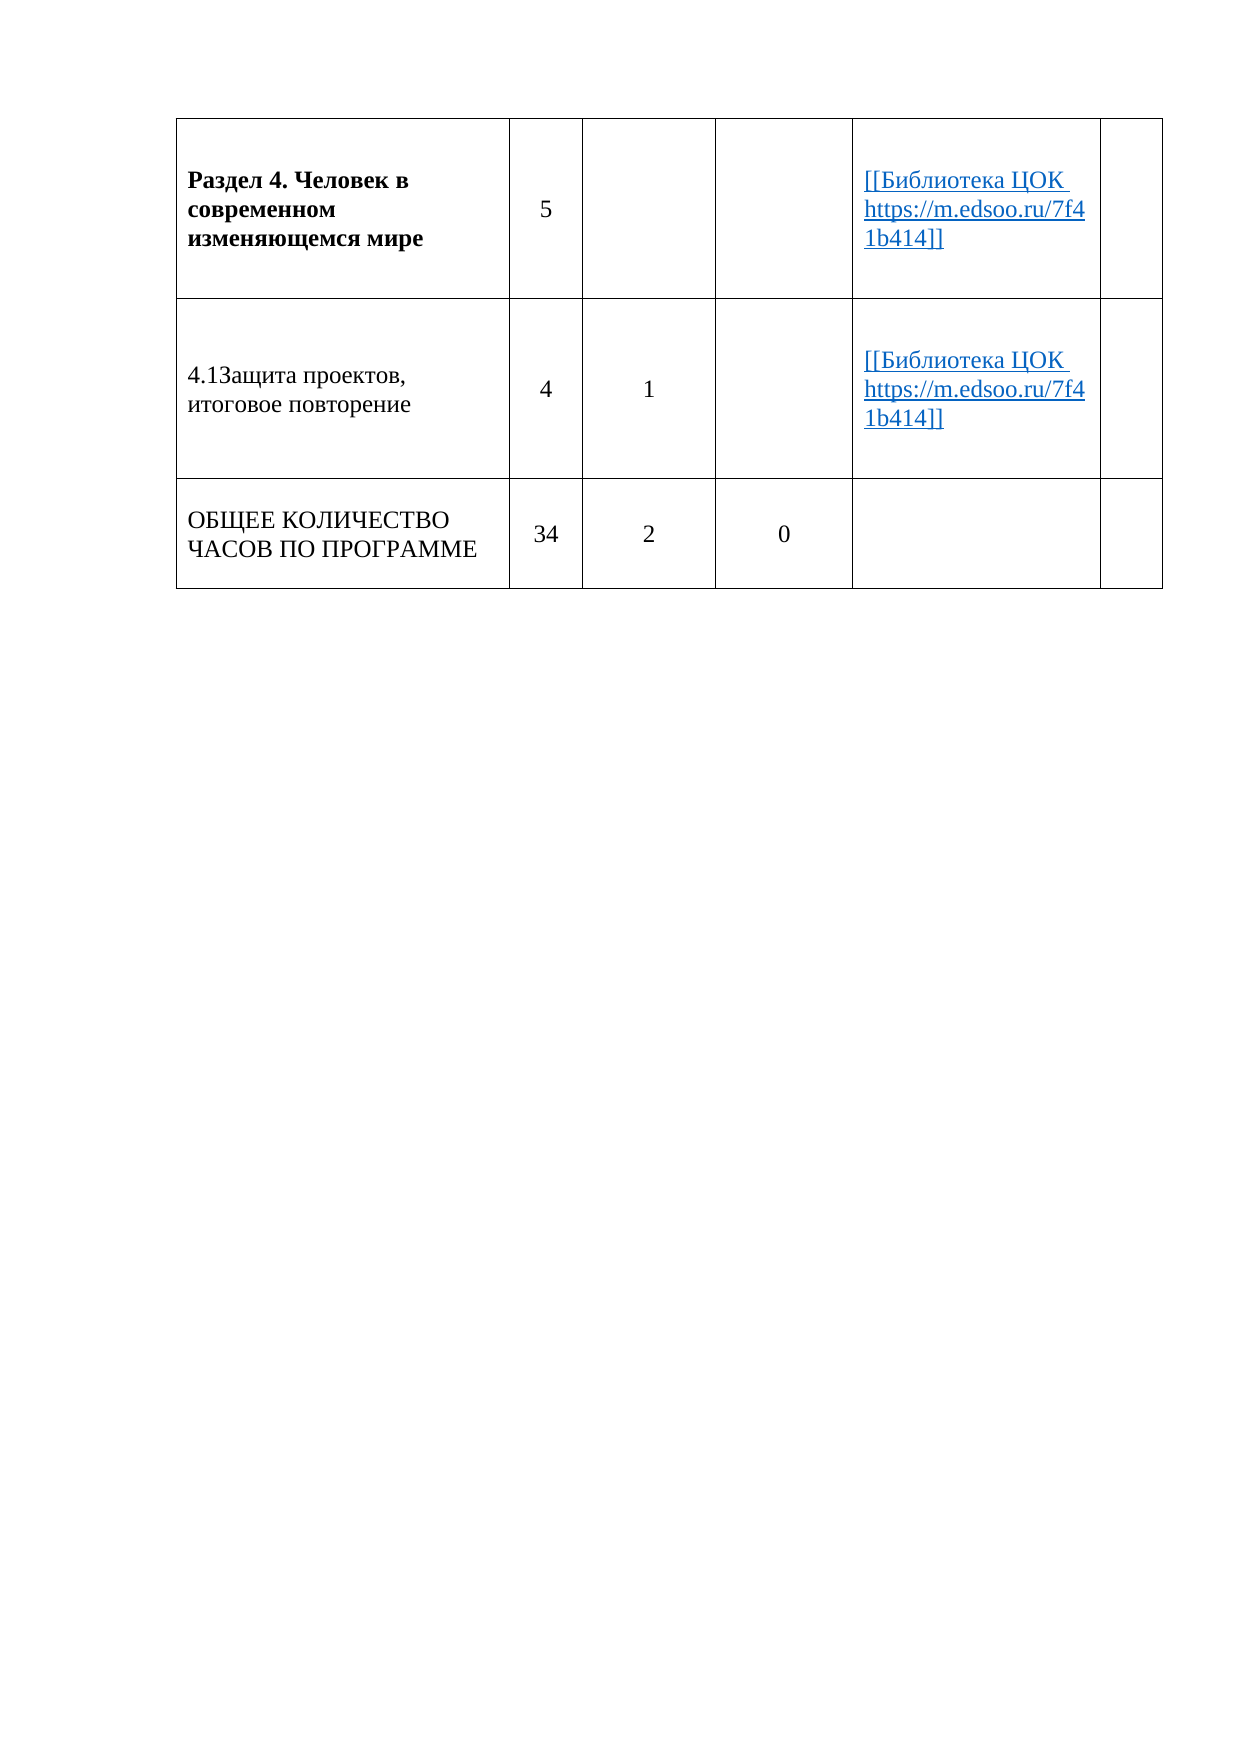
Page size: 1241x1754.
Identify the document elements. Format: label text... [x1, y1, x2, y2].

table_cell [853, 299, 1100, 478]
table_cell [853, 119, 1100, 298]
table_cell ОБЩЕЕ КОЛИЧЕСТВО ЧАСОВ ПО ПРОГРАММЕ [177, 479, 509, 588]
table_cell 1 [583, 299, 715, 478]
table_cell [1101, 119, 1162, 298]
table_cell [716, 299, 852, 478]
table_cell [1101, 479, 1162, 588]
table_cell 5 [510, 119, 582, 298]
table_cell 4 [510, 299, 582, 478]
table_cell Раздел 4. Человек в современном изменяющемся мире [177, 119, 509, 298]
table_cell [1101, 299, 1162, 478]
table_cell [716, 119, 852, 298]
table_cell 4.1Защита проектов, итоговое повторение [177, 299, 509, 478]
table_cell [853, 479, 1100, 588]
table_cell 34 [510, 479, 582, 588]
table_cell 0 [716, 479, 852, 588]
table_cell 2 [583, 479, 715, 588]
table_cell [583, 119, 715, 298]
